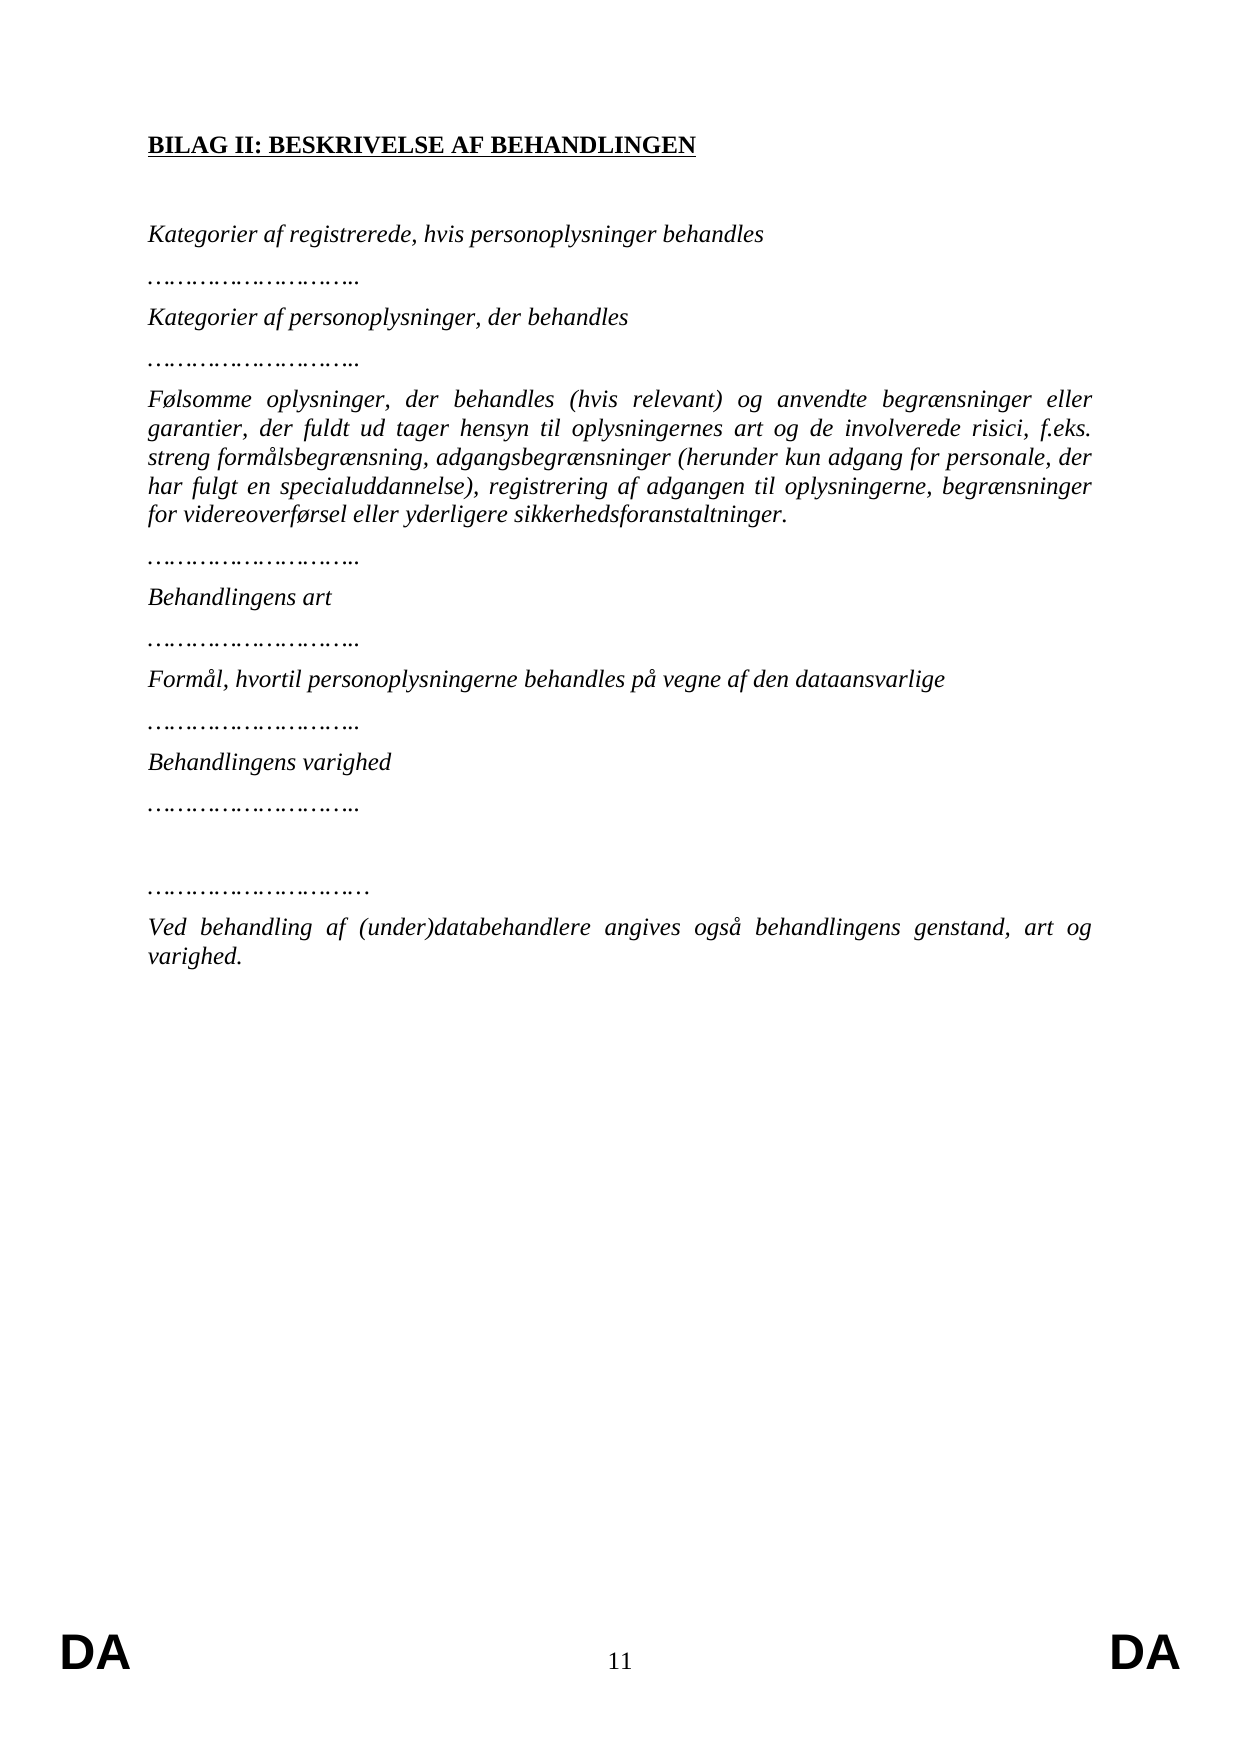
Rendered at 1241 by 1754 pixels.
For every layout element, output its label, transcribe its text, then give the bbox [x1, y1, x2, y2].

text Formål, hvortil personoplysningerne behandles på vegne af den dataansvarlige [148, 664, 1093, 693]
text BILAG II: BESKRIVELSE AF BEHANDLINGEN [148, 131, 1093, 159]
text ………………………… [148, 871, 1093, 899]
text Behandlingens art [148, 582, 1093, 611]
text ……………………….. [148, 623, 1093, 652]
text Følsomme oplysninger, der behandles (hvis relevant) og anvendte begrænsninger eller garantier, der fuldt ud tager hensyn til oplysningernes art og de involverede risici, f.eks. streng formålsbegrænsning, adgangsbegrænsninger (herunder kun adgang for personale, der har fulgt en specialuddannelse), registrering af adgangen til oplysningerne, begrænsninger for videreoverførsel eller yderligere sikkerhedsforanstaltninger. [148, 384, 1093, 528]
text ……………………….. [148, 788, 1093, 817]
text ……………………….. [148, 343, 1093, 372]
text ……………………….. [148, 541, 1093, 569]
text Kategorier af registrerede, hvis personoplysninger behandles [148, 219, 1093, 248]
text ……………………….. [148, 706, 1093, 734]
text Behandlingens varighed [148, 747, 1093, 776]
text Ved behandling af (under)databehandlere angives også behandlingens genstand, art og varighed. [148, 912, 1093, 969]
text ……………………….. [148, 261, 1093, 289]
text Kategorier af personoplysninger, der behandles [148, 302, 1093, 331]
